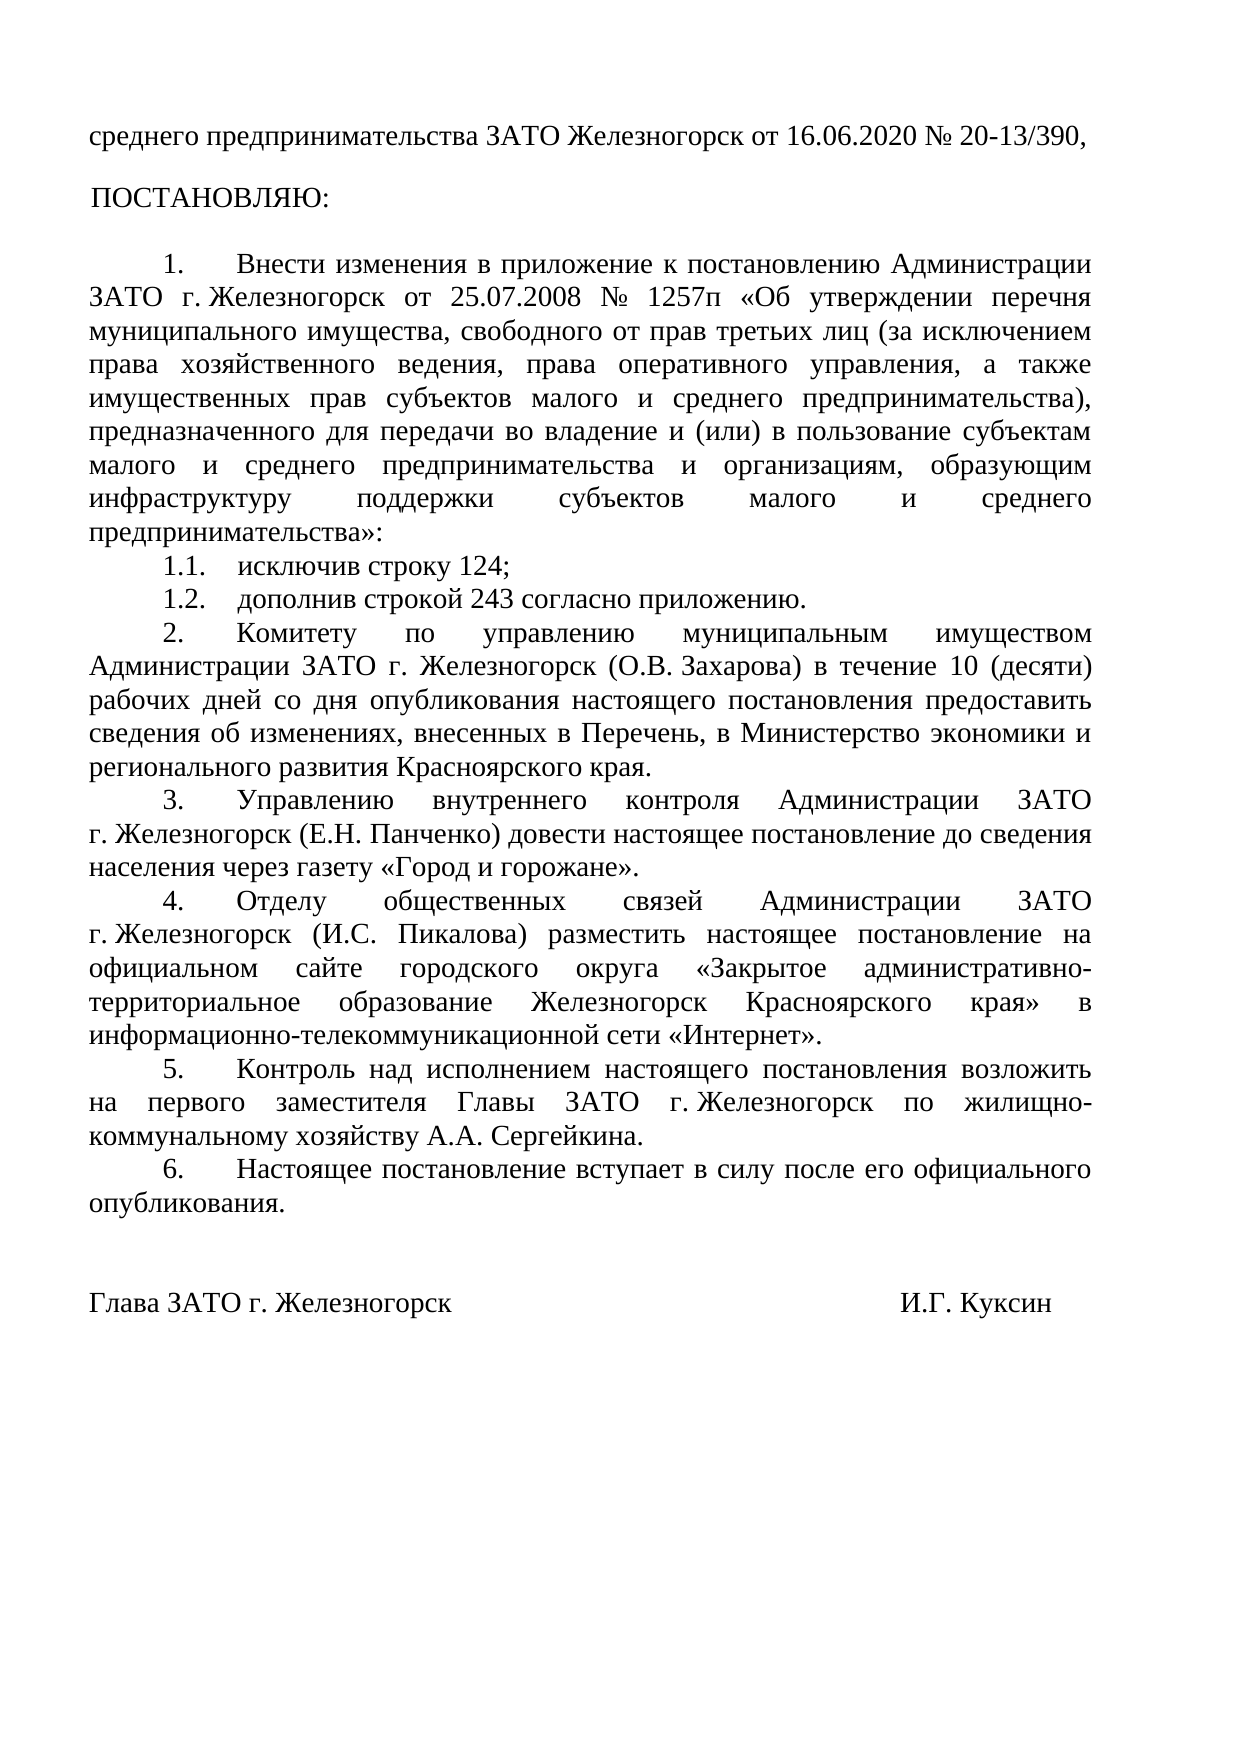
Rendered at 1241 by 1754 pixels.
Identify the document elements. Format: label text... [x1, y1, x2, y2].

list исключив строку 124; [162, 548, 1092, 581]
list Комитету по управлению муниципальным имуществом Администрации ЗАТО г. Железногорск (О.В. Захарова) в течение 10 (десяти) рабочих дней со дня опубликования настоящего постановления предоставить сведения об изменениях, внесенных в Перечень, в Министерство экономики и регионального развития Красноярского края. [88, 615, 1092, 782]
list Отделу общественных связей Администрации ЗАТО г. Железногорск (И.С. Пикалова) разместить настоящее постановление на официальном сайте городского округа «Закрытое административно-территориальное образование Железногорск Красноярского края» в информационно-телекоммуникационной сети «Интернет». [88, 883, 1092, 1051]
text Глава ЗАТО г. Железногорск И.Г. Куксин [88, 1286, 1092, 1319]
list Управлению внутреннего контроля Администрации ЗАТО г. Железногорск (Е.Н. Панченко) довести настоящее постановление до сведения населения через газету «Город и горожане». [88, 782, 1092, 883]
list дополнив строкой 243 согласно приложению. [162, 581, 1092, 615]
list Настоящее постановление вступает в силу после его официального опубликования. [88, 1151, 1092, 1218]
list Внести изменения в приложение к постановлению Администрации ЗАТО г. Железногорск от 25.07.2008 № 1257п «Об утверждении перечня муниципального имущества, свободного от прав третьих лиц (за исключением права хозяйственного ведения, права оперативного управления, а также имущественных прав субъектов малого и среднего предпринимательства), предназначенного для передачи во владение и (или) в пользование субъектам малого и среднего предпринимательства и организациям, образующим инфраструктуру поддержки субъектов малого и среднего предпринимательства»: [88, 246, 1092, 548]
text ПОСТАНОВЛЯЮ: [91, 185, 1092, 213]
list Контроль над исполнением настоящего постановления возложить на первого заместителя Главы ЗАТО г. Железногорск по жилищно-коммунальному хозяйству А.А. Сергейкина. [88, 1051, 1092, 1151]
